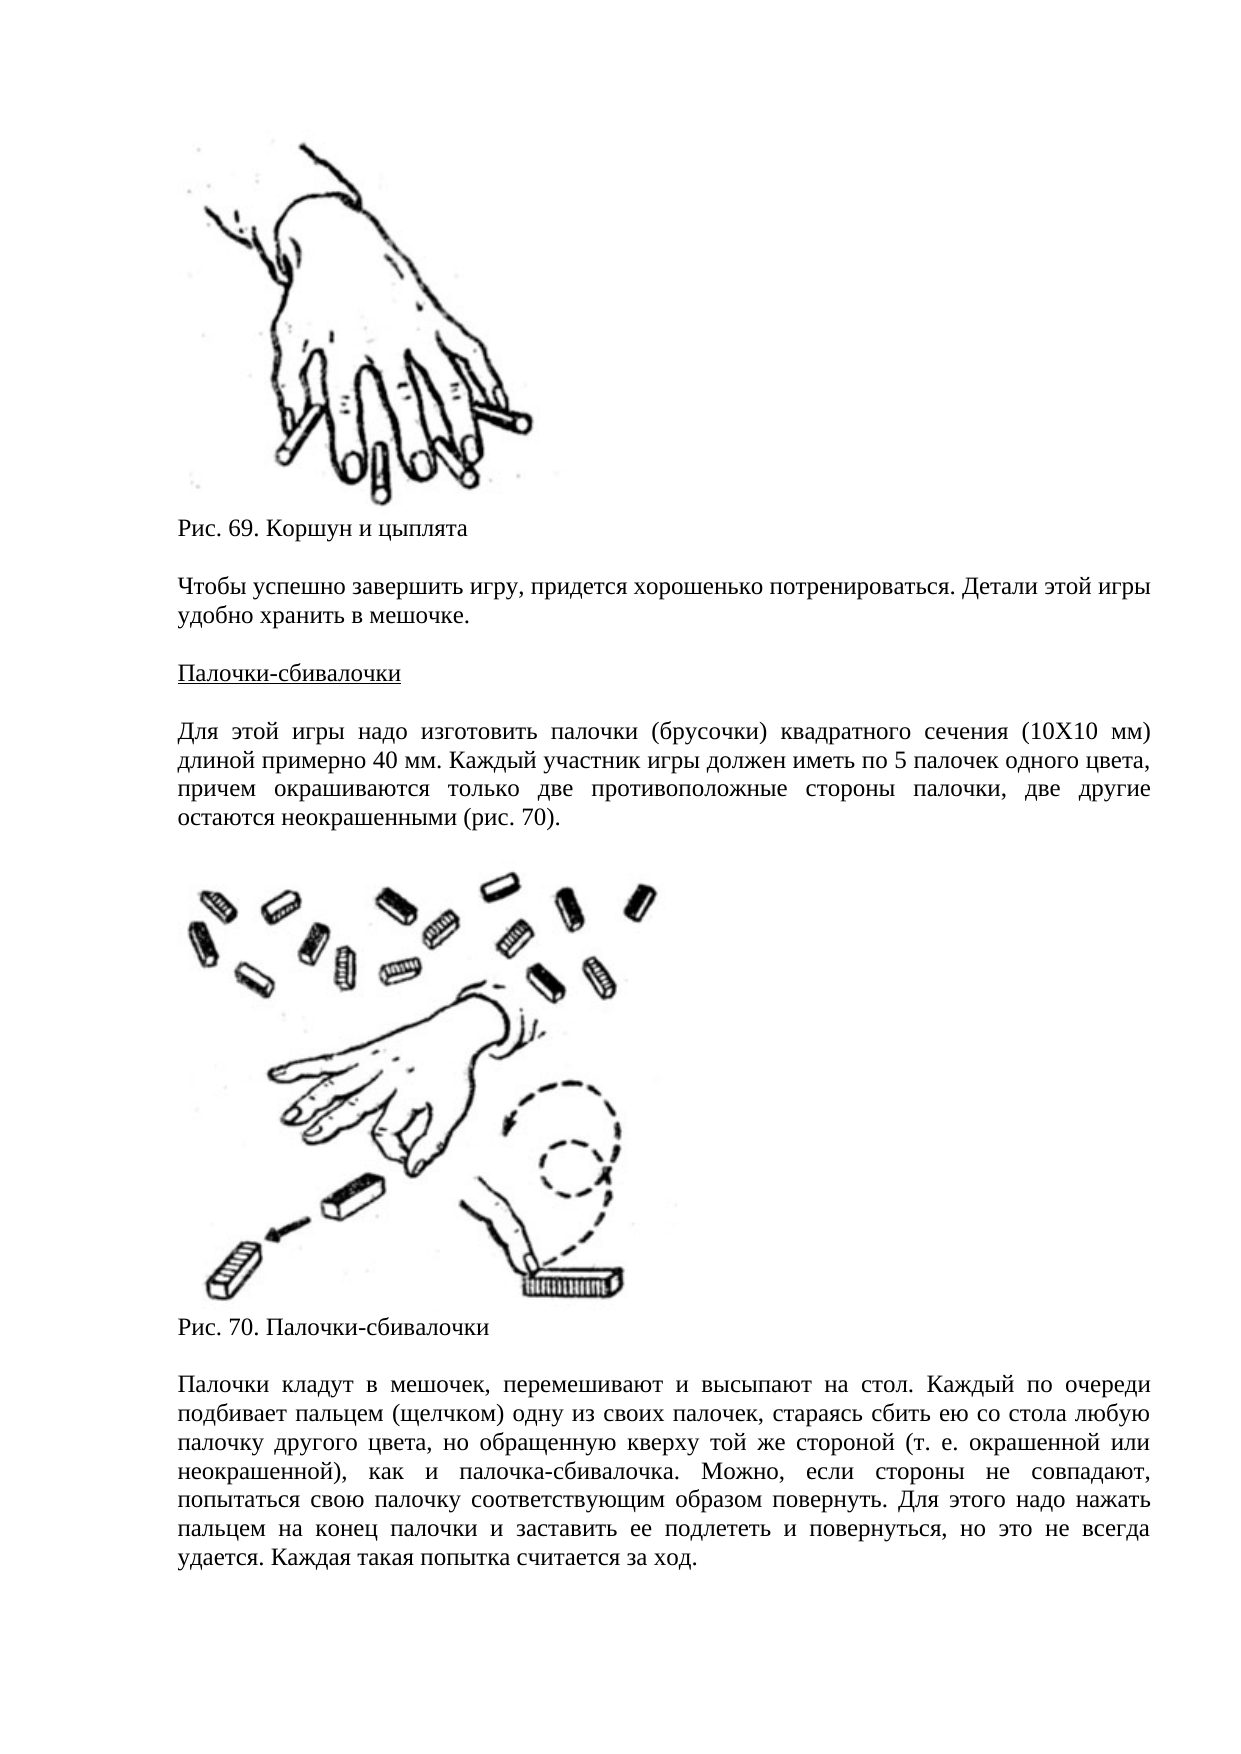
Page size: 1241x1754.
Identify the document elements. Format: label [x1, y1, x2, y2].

picture [177, 860, 678, 1312]
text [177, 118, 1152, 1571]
picture [177, 118, 568, 514]
